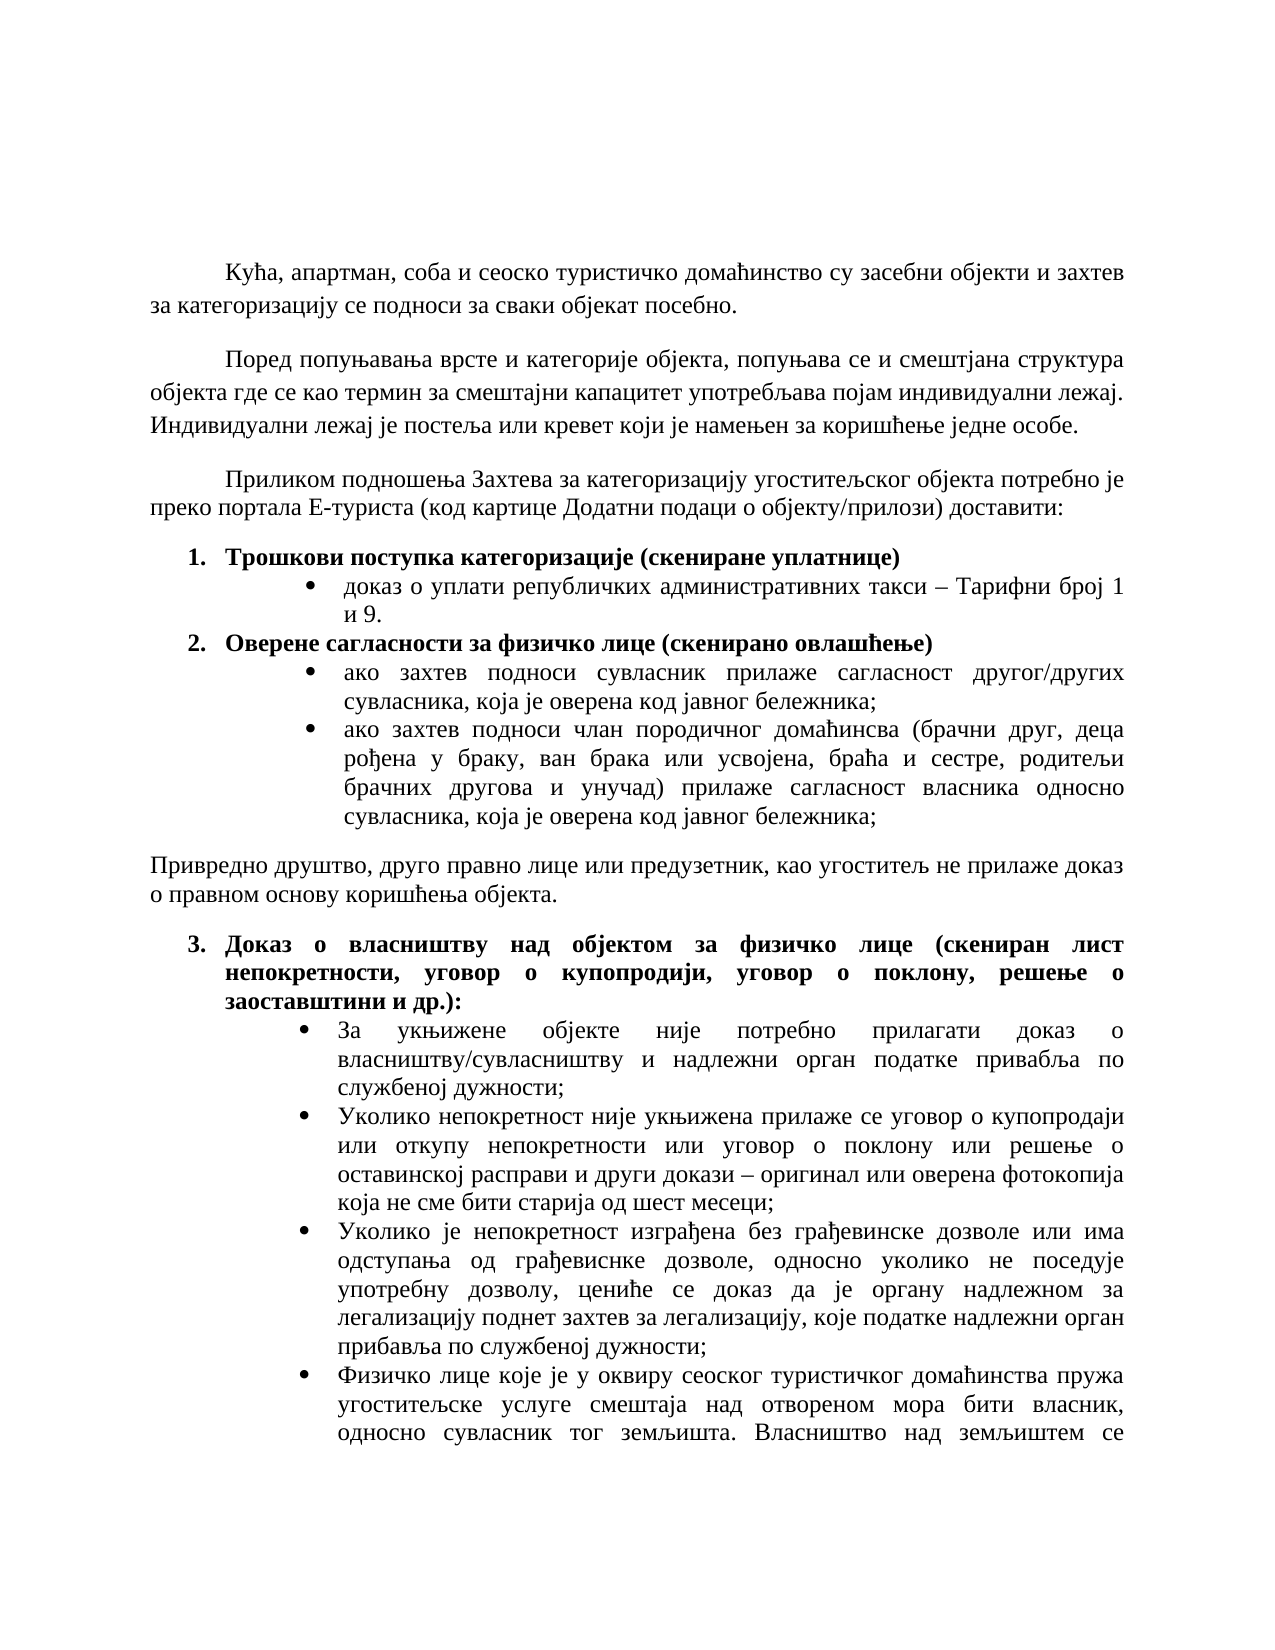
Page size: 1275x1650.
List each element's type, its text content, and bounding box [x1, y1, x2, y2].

text Кућа, апартман, соба и сеоско туристичко домаћинство су засебни објекти и захтев за категоризацију се подноси за сваки објекат посебно. [150, 257, 1125, 319]
list За укњижене објекте није потребно прилагати доказ о власништву/сувласништву и надлежни орган податке привабља по службеној дужности; [300, 1015, 1125, 1101]
list Трошкови поступка категоризације (скениране уплатнице) [187, 542, 1125, 571]
list Оверене сагласности за физичко лице (скенирано овлашћење) [187, 628, 1125, 657]
text Привредно друштво, друго правно лице или предузетник, као угоститељ не прилаже доказ о правном основу коришћења објекта. [150, 850, 1125, 908]
list Уколико је непокретност изграђена без грађевинске дозволе или има одступања од грађевиснке дозволе, односно уколико не поседује употребну дозволу, цениће се доказ да је органу надлежном за легализацију поднет захтев за легализацију, које податке надлежни орган прибавља по службеној дужности; [300, 1216, 1125, 1360]
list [300, 1360, 1125, 1446]
list доказ о уплати републичких административних такси – Тарифни број 1 и 9. [306, 571, 1125, 628]
list Уколико непокретност није укњижена прилаже се уговор о купопродаји или откупу непокретности или уговор о поклону или решење о оставинској расправи и други докази – оригинал или оверена фотокопија која не сме бити старија од шест месеци; [300, 1101, 1125, 1216]
text Приликом подношења Захтева за категоризацију угоститељског објекта потребно је преко портала Е-туриста (код картице Додатни подаци о објекту/прилози) доставити: [150, 464, 1125, 521]
list Доказ о власништву над објектом за физичко лице (скениран лист непокретности, уговор о купопродији, уговор о поклону, решење о заоставштини и др.): [187, 929, 1125, 1015]
list ако захтев подноси сувласник прилаже сагласност другог/других сувласника, која је оверена код јавног бележника; [306, 657, 1125, 714]
text Поред попуњавања врсте и категорије објекта, попуњава се и смештјана структура објекта где се као термин за смештајни капацитет употребљава појам индивидуални лежај. Индивидуални лежај је постеља или кревет који је намењен за коришћење једне особе. [150, 344, 1125, 438]
list ако захтев подноси члан породичног домаћинсва (брачни друг, деца рођена у браку, ван брака или усвојена, браћа и сестре, родитељи брачних другова и унучад) прилаже сагласност власника односно сувласника, која је оверена код јавног бележника; [306, 714, 1125, 829]
